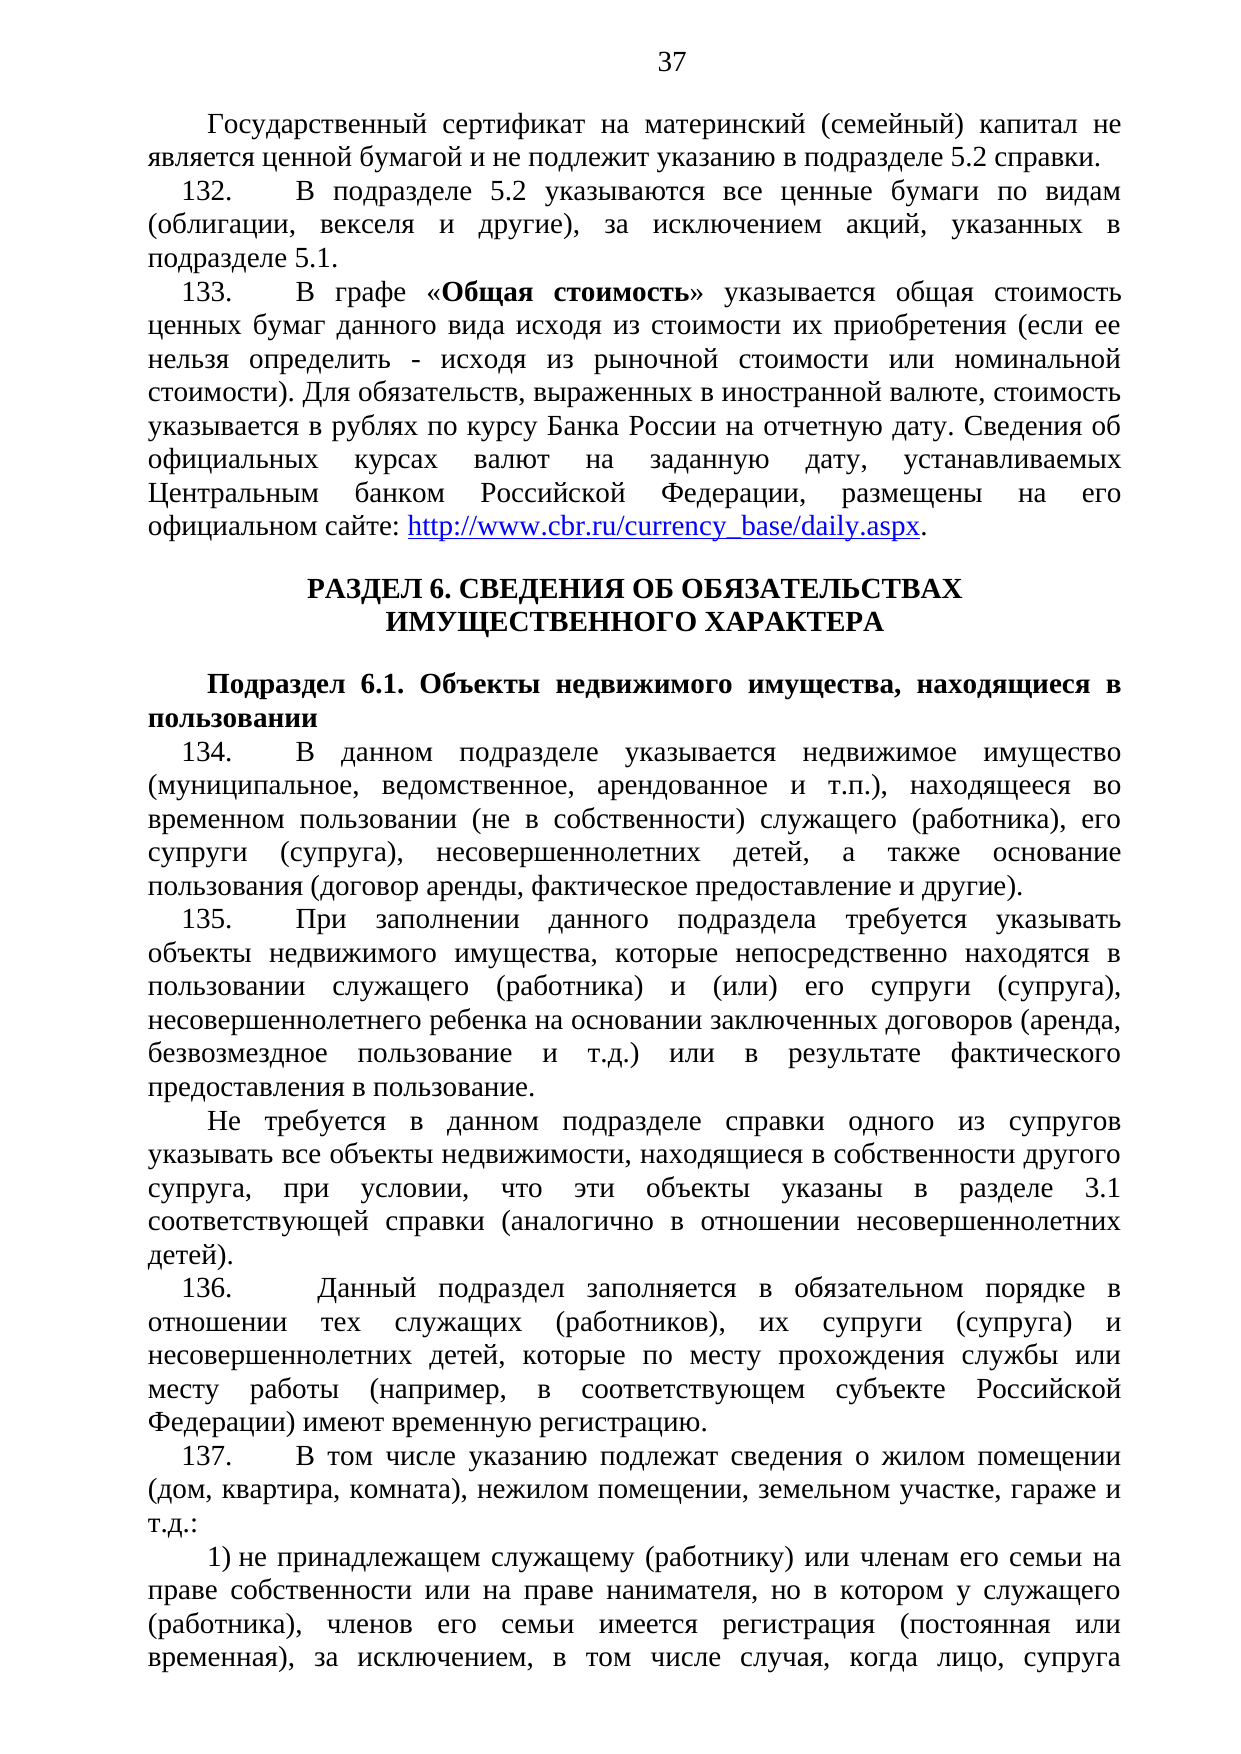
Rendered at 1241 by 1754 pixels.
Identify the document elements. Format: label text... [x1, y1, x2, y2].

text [148, 1539, 1122, 1673]
list При заполнении данного подраздела требуется указывать объекты недвижимого имущества, которые непосредственно находятся в пользовании служащего (работника) и (или) его супруги (супруга), несовершеннолетнего ребенка на основании заключенных договоров (аренда, безвозмездное пользование и т.д.) или в результате фактического предоставления в пользование. [148, 901, 1122, 1103]
list Данный подраздел заполняется в обязательном порядке в отношении тех служащих (работников), их супруги (супруга) и несовершеннолетних детей, которые по месту прохождения службы или месту работы (например, в соответствующем субъекте Российской Федерации) имеют временную регистрацию. [148, 1270, 1122, 1438]
list Государственный сертификат на материнский (семейный) капитал не является ценной бумагой и не подлежит указанию в подразделе 5.2 справки. [148, 106, 1122, 173]
text Подраздел 6.1. Объекты недвижимого имущества, находящиеся в пользовании [148, 667, 1122, 734]
list Не требуется в данном подразделе справки одного из супругов указывать все объекты недвижимости, находящиеся в собственности другого супруга, при условии, что эти объекты указаны в разделе 3.1 соответствующей справки (аналогично в отношении несовершеннолетних детей). [148, 1103, 1122, 1270]
list В данном подразделе указывается недвижимое имущество (муниципальное, ведомственное, арендованное и т.п.), находящееся во временном пользовании (не в собственности) служащего (работника), его супруги (супруга), несовершеннолетних детей, а также основание пользования (договор аренды, фактическое предоставление и другие). [148, 734, 1122, 901]
list В подразделе 5.2 указываются все ценные бумаги по видам (облигации, векселя и другие), за исключением акций, указанных в подразделе 5.1. [148, 173, 1122, 274]
list В том числе указанию подлежат сведения о жилом помещении (дом, квартира, комната), нежилом помещении, земельном участке, гараже и т.д.: [148, 1438, 1122, 1539]
text РАЗДЕЛ 6. СВЕДЕНИЯ ОБ ОБЯЗАТЕЛЬСТВАХ ИМУЩЕСТВЕННОГО ХАРАКТЕРА [148, 571, 1122, 638]
list В графе «Общая стоимость» указывается общая стоимость ценных бумаг данного вида исходя из стоимости их приобретения (если ее нельзя определить - исходя из рыночной стоимости или номинальной стоимости). Для обязательств, выраженных в иностранной валюте, стоимость указывается в рублях по курсу Банка России на отчетную дату. Сведения об официальных курсах валют на заданную дату, устанавливаемых Центральным банком Российской Федерации, размещены на его официальном сайте: http://www.cbr.ru/currency_base/daily.aspx. [148, 274, 1122, 542]
